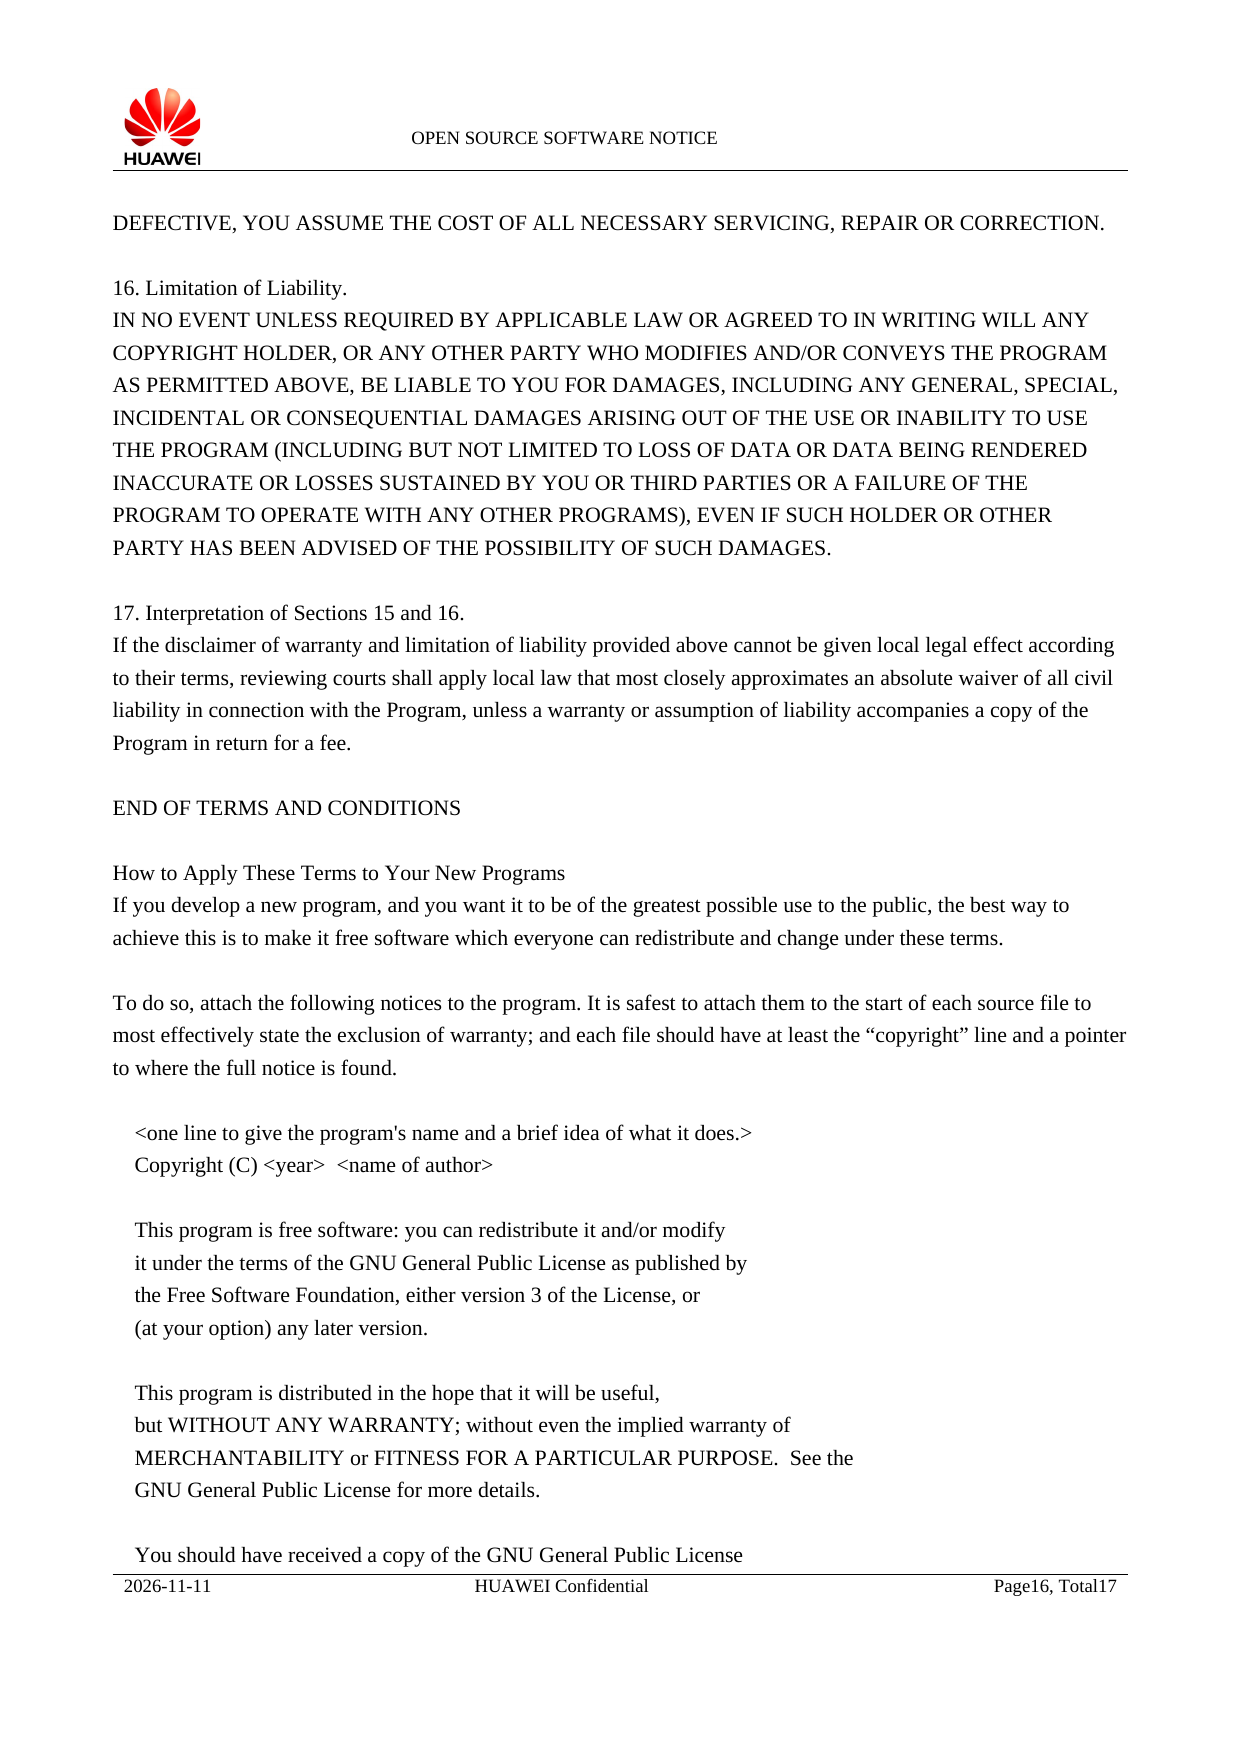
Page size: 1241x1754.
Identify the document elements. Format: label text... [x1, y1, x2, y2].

picture [124, 88, 201, 165]
